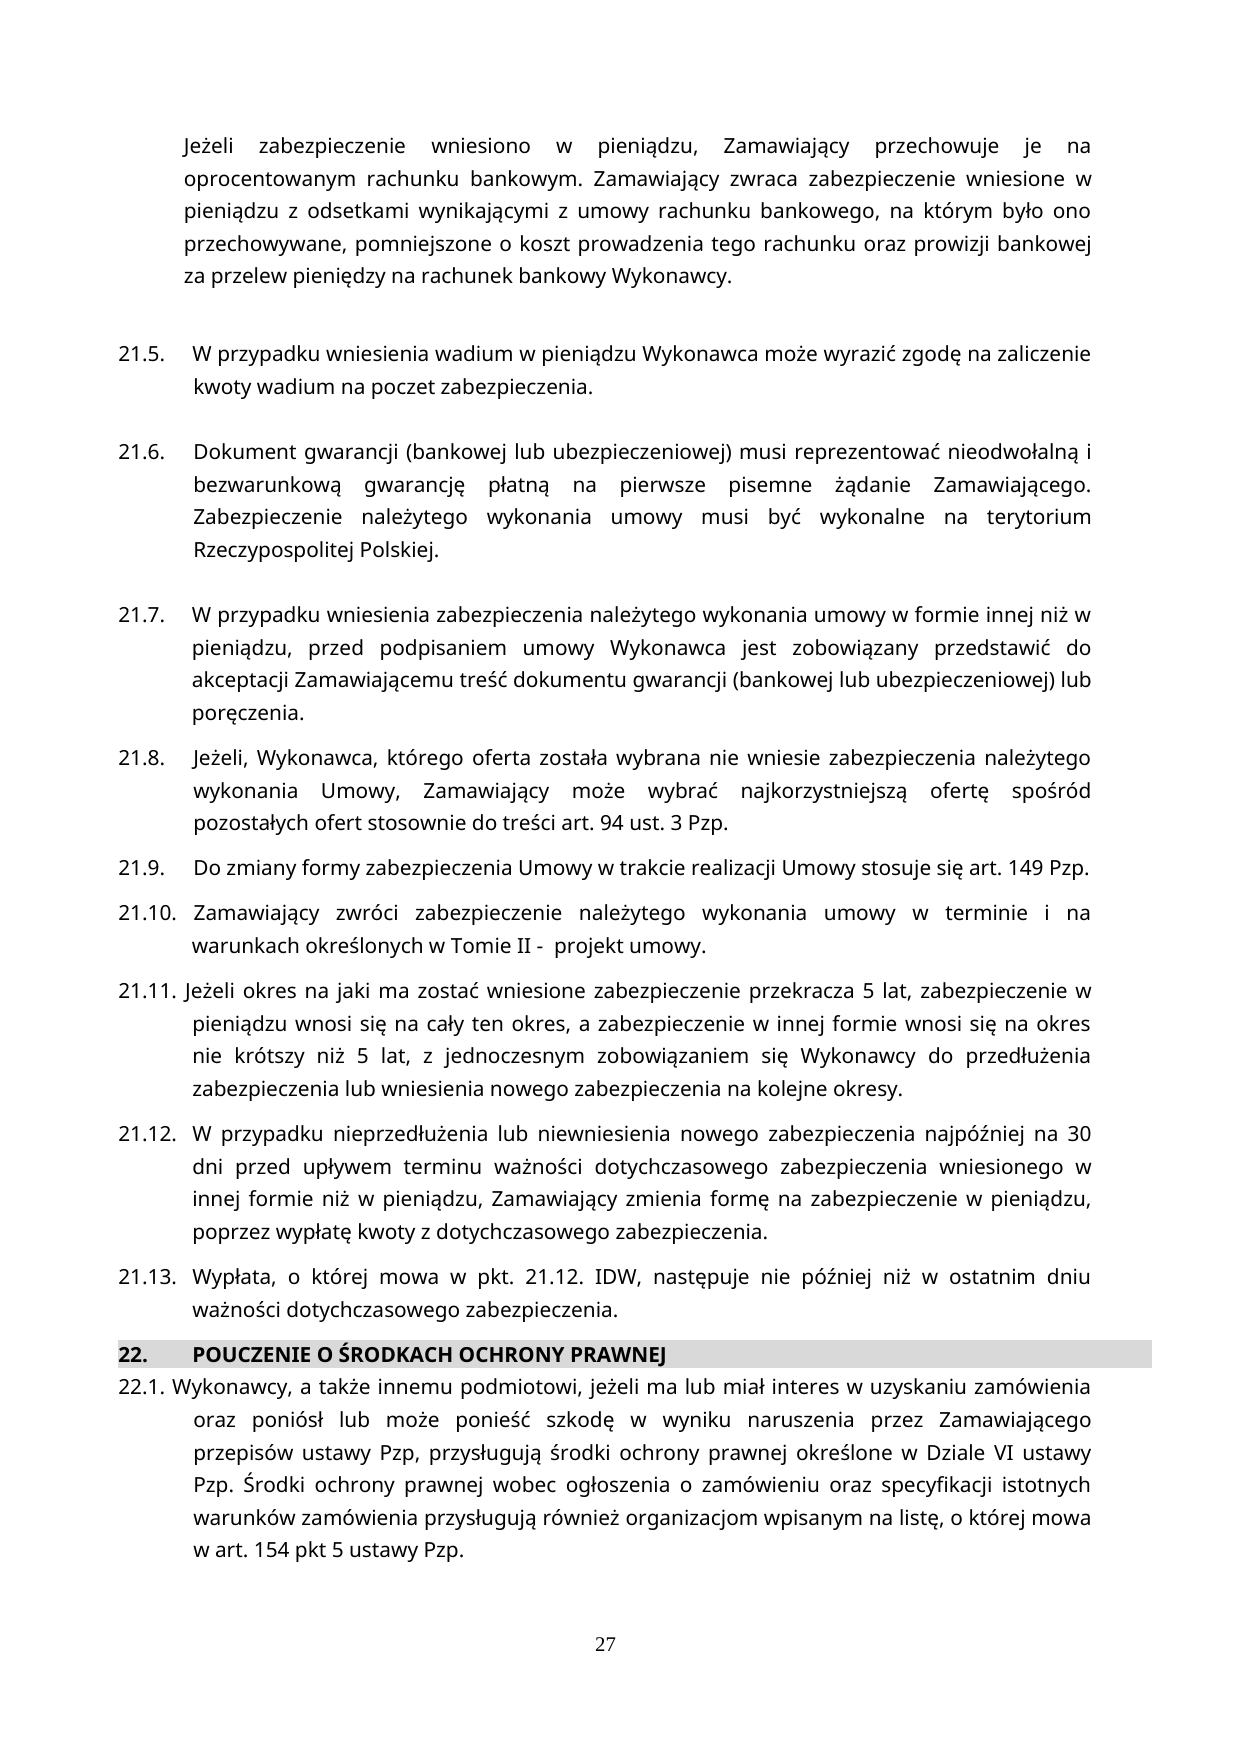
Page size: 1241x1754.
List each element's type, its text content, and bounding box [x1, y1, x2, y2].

text 21.7. W przypadku wniesienia zabezpieczenia należytego wykonania umowy w formie innej niż w pieniądzu, przed podpisaniem umowy Wykonawca jest zobowiązany przedstawić do akceptacji Zamawiającemu treść dokumentu gwarancji (bankowej lub ubezpieczeniowej) lub poręczenia. [118, 600, 1092, 726]
text 21.10. Zamawiający zwróci zabezpieczenie należytego wykonania umowy w terminie i na warunkach określonych w Tomie II - projekt umowy. [118, 898, 1092, 959]
text 22.1. Wykonawcy, a także innemu podmiotowi, jeżeli ma lub miał interes w uzyskaniu zamówienia oraz poniósł lub może ponieść szkodę w wyniku naruszenia przez Zamawiającego przepisów ustawy Pzp, przysługują środki ochrony prawnej określone w Dziale VI ustawy Pzp. Środki ochrony prawnej wobec ogłoszenia o zamówieniu oraz specyfikacji istotnych warunków zamówienia przysługują również organizacjom wpisanym na listę, o której mowa w art. 154 pkt 5 ustawy Pzp. [118, 1372, 1092, 1564]
text 21.12. W przypadku nieprzedłużenia lub niewniesienia nowego zabezpieczenia najpóźniej na 30 dni przed upływem terminu ważności dotychczasowego zabezpieczenia wniesionego w innej formie niż w pieniądzu, Zamawiający zmienia formę na zabezpieczenie w pieniądzu, poprzez wypłatę kwoty z dotychczasowego zabezpieczenia. [118, 1119, 1092, 1245]
text 21.13. Wypłata, o której mowa w pkt. 21.12. IDW, następuje nie później niż w ostatnim dniu ważności dotychczasowego zabezpieczenia. [118, 1262, 1092, 1323]
list Jeżeli zabezpieczenie wniesiono w pieniądzu, Zamawiający przechowuje je na oprocentowanym rachunku bankowym. Zamawiający zwraca zabezpieczenie wniesione w pieniądzu z odsetkami wynikającymi z umowy rachunku bankowego, na którym było ono przechowywane, pomniejszone o koszt prowadzenia tego rachunku oraz prowizji bankowej za przelew pieniędzy na rachunek bankowy Wykonawcy. [184, 131, 1092, 290]
text 22. POUCZENIE O ŚRODKACH OCHRONY PRAWNEJ [118, 1340, 1152, 1368]
list W przypadku wniesienia wadium w pieniądzu Wykonawca może wyrazić zgodę na zaliczenie kwoty wadium na poczet zabezpieczenia. [118, 339, 1092, 400]
list Dokument gwarancji (bankowej lub ubezpieczeniowej) musi reprezentować nieodwołalną i bezwarunkową gwarancję płatną na pierwsze pisemne żądanie Zamawiającego. Zabezpieczenie należytego wykonania umowy musi być wykonalne na terytorium Rzeczypospolitej Polskiej. [118, 437, 1092, 563]
list Do zmiany formy zabezpieczenia Umowy w trakcie realizacji Umowy stosuje się art. 149 Pzp. [118, 853, 1092, 882]
text 21.11. Jeżeli okres na jaki ma zostać wniesione zabezpieczenie przekracza 5 lat, zabezpieczenie w pieniądzu wnosi się na cały ten okres, a zabezpieczenie w innej formie wnosi się na okres nie krótszy niż 5 lat, z jednoczesnym zobowiązaniem się Wykonawcy do przedłużenia zabezpieczenia lub wniesienia nowego zabezpieczenia na kolejne okresy. [118, 976, 1092, 1102]
list Jeżeli, Wykonawca, którego oferta została wybrana nie wniesie zabezpieczenia należytego wykonania Umowy, Zamawiający może wybrać najkorzystniejszą ofertę spośród pozostałych ofert stosownie do treści art. 94 ust. 3 Pzp. [118, 743, 1092, 837]
